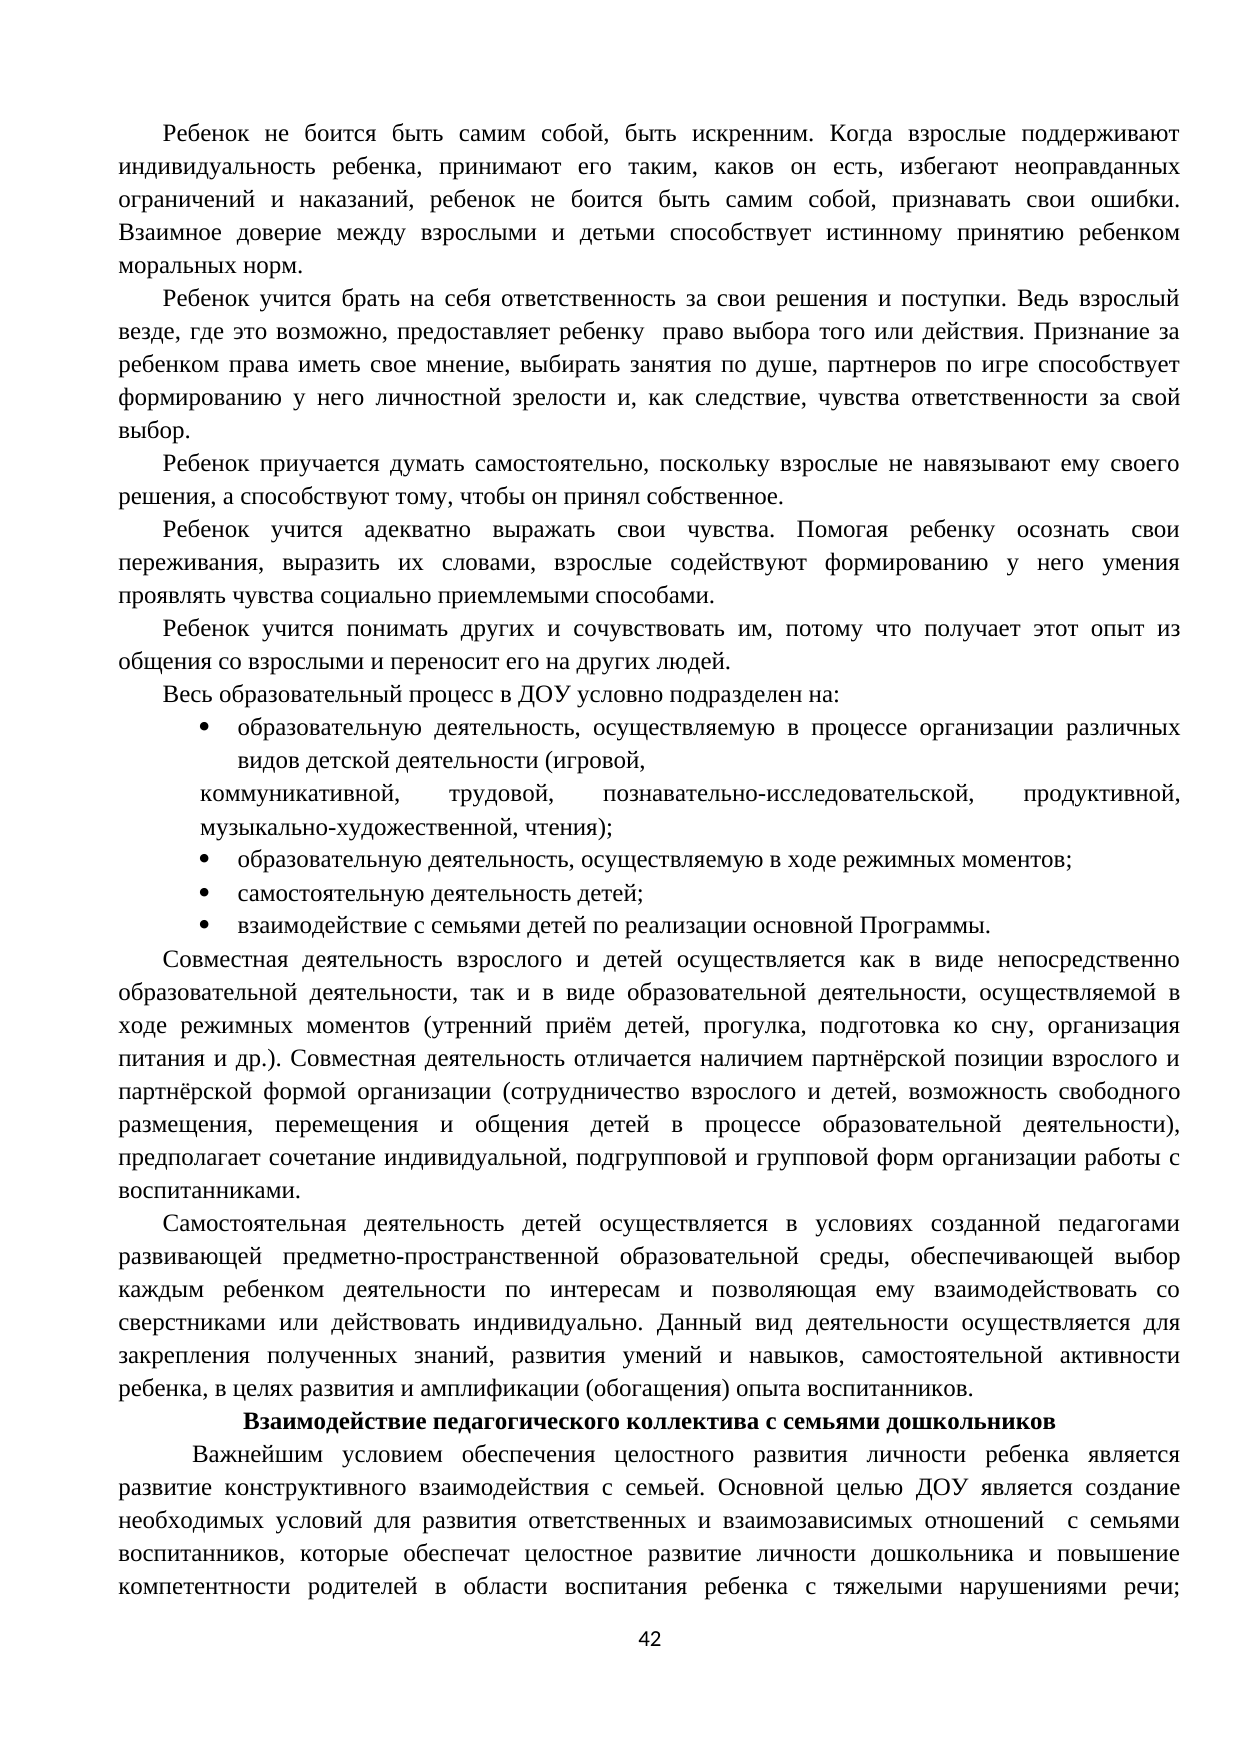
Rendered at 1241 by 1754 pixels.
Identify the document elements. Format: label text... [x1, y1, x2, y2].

list образовательную деятельность, осуществляемую в ходе режимных моментов; [200, 844, 1181, 873]
text Совместная деятельность взрослого и детей осуществляется как в виде непосредственно образовательной деятельности, так и в виде образовательной деятельности, осуществляемой в ходе режимных моментов (утренний приём детей, прогулка, подготовка ко сну, организация питания и др.). Совместная деятельность отличается наличием партнёрской позиции взрослого и партнёрской формой организации (сотрудничество взрослого и детей, возможность свободного размещения, перемещения и общения детей в процессе образовательной деятельности), предполагает сочетание индивидуальной, подгрупповой и групповой форм организации работы с воспитанниками. [118, 944, 1181, 1203]
list самостоятельную деятельность детей; [200, 878, 1181, 906]
text Ребенок учится понимать других и сочувствовать им, потому что получает этот опыт из общения со взрослыми и переносит его на других людей. [118, 613, 1181, 675]
list взаимодействие с семьями детей по реализации основной Программы. [200, 911, 1181, 939]
list коммуникативной, трудовой, познавательно-исследовательской, продуктивной, музыкально-художественной, чтения); [200, 778, 1181, 840]
text Ребенок учится брать на себя ответственность за свои решения и поступки. Ведь взрослый везде, где это возможно, предоставляет ребенку право выбора того или действия. Признание за ребенком права иметь свое мнение, выбирать занятия по душе, партнеров по игре способствует формированию у него личностной зрелости и, как следствие, чувства ответственности за свой выбор. [118, 283, 1181, 444]
list образовательную деятельность, осуществляемую в процессе организации различных видов детской деятельности (игровой, [200, 712, 1181, 774]
text Ребенок приучается думать самостоятельно, поскольку взрослые не навязывают ему своего решения, а способствуют тому, чтобы он принял собственное. [118, 448, 1181, 510]
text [118, 1439, 1181, 1600]
list Взаимодействие педагогического коллектива с семьями дошкольников [118, 1406, 1181, 1435]
text Ребенок не боится быть самим собой, быть искренним. Когда взрослые поддерживают индивидуальность ребенка, принимают его таким, каков он есть, избегают неоправданных ограничений и наказаний, ребенок не боится быть самим собой, признавать свои ошибки. Взаимное доверие между взрослыми и детьми способствует истинному принятию ребенком моральных норм. [118, 118, 1181, 279]
text Ребенок учится адекватно выражать свои чувства. Помогая ребенку осознать свои переживания, выразить их словами, взрослые содействуют формированию у него умения проявлять чувства социально приемлемыми способами. [118, 514, 1181, 609]
text Весь образовательный процесс в ДОУ условно подразделен на: [118, 679, 1181, 708]
text Самостоятельная деятельность детей осуществляется в условиях созданной педагогами развивающей предметно-пространственной образовательной среды, обеспечивающей выбор каждым ребенком деятельности по интересам и позволяющая ему взаимодействовать со сверстниками или действовать индивидуально. Данный вид деятельности осуществляется для закрепления полученных знаний, развития умений и навыков, самостоятельной активности ребенка, в целях развития и амплификации (обогащения) опыта воспитанников. [118, 1208, 1181, 1402]
